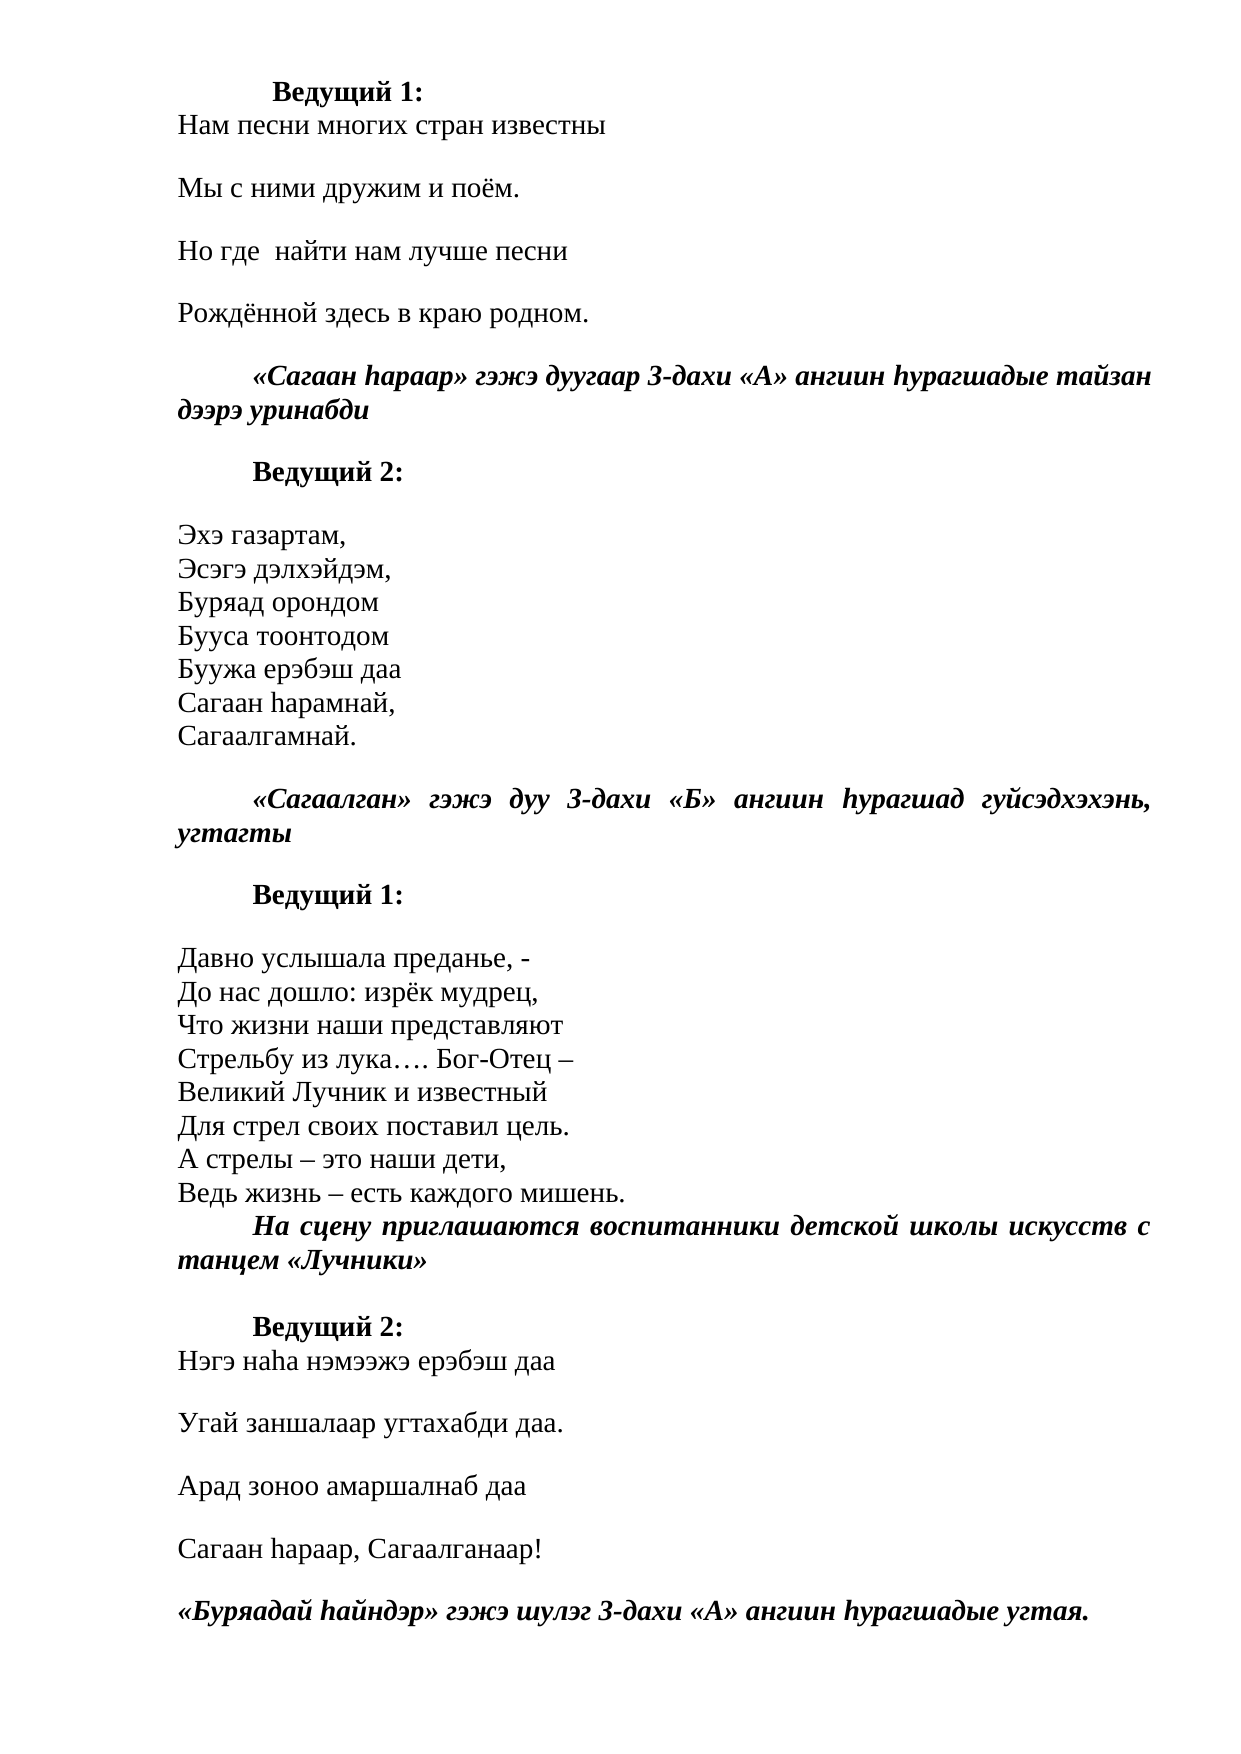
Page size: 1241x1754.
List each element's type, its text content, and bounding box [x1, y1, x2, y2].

text Бууса тоонтодом [177, 618, 1152, 651]
text На сцену приглашаются воспитанники детской школы искусств с танцем «Лучники» [177, 1208, 1152, 1276]
text Сагаан hарамнай, [177, 685, 1152, 718]
text Нам песни многих стран известны [177, 107, 1152, 141]
text Сагаан hараар, Сагаалганаар! [177, 1531, 1152, 1564]
text Рождённой здесь в краю родном. [177, 296, 1152, 329]
text Эсэгэ дэлхэйдэм, [177, 551, 1152, 584]
text «Буряадай hайндэр» гэжэ шулэг 3-дахи «А» ангиин hурагшадые угтая. [177, 1593, 1152, 1627]
text Ведущий 1: [177, 74, 1152, 107]
text Ведь жизнь – есть каждого мишень. [177, 1175, 1152, 1208]
text Мы с ними дружим и поём. [177, 170, 1152, 204]
text Давно услышала преданье, - [177, 940, 1152, 974]
text Ведущий 1: [177, 877, 1152, 911]
text Но где найти нам лучше песни [177, 233, 1152, 266]
text Арад зоноо амаршалнаб даа [177, 1468, 1152, 1502]
text Великий Лучник и известный [177, 1074, 1152, 1108]
text Нэгэ наhа нэмээжэ ерэбэш даа [177, 1343, 1152, 1376]
text Ведущий 2: [177, 1309, 1152, 1343]
text Что жизни наши представляют [177, 1007, 1152, 1041]
text Буужа ерэбэш даа [177, 651, 1152, 685]
text Угай заншалаар угтахабди даа. [177, 1405, 1152, 1439]
text «Сагаалган» гэжэ дуу 3-дахи «Б» ангиин hурагшад гуйсэдхэхэнь, угтагты [177, 781, 1152, 848]
text Буряад орондом [177, 584, 1152, 618]
text До нас дошло: изрёк мудрец, [177, 974, 1152, 1007]
text «Сагаан hараар» гэжэ дуугаар 3-дахи «А» ангиин hурагшадые тайзан дээрэ уринабди [177, 358, 1152, 425]
text Сагаалгамнай. [177, 718, 1152, 752]
text Стрельбу из лука…. Бог-Отец – [177, 1041, 1152, 1074]
text Эхэ газартам, [177, 517, 1152, 551]
text А стрелы – это наши дети, [177, 1141, 1152, 1175]
text Для стрел своих поставил цель. [177, 1108, 1152, 1141]
text Ведущий 2: [177, 454, 1152, 488]
